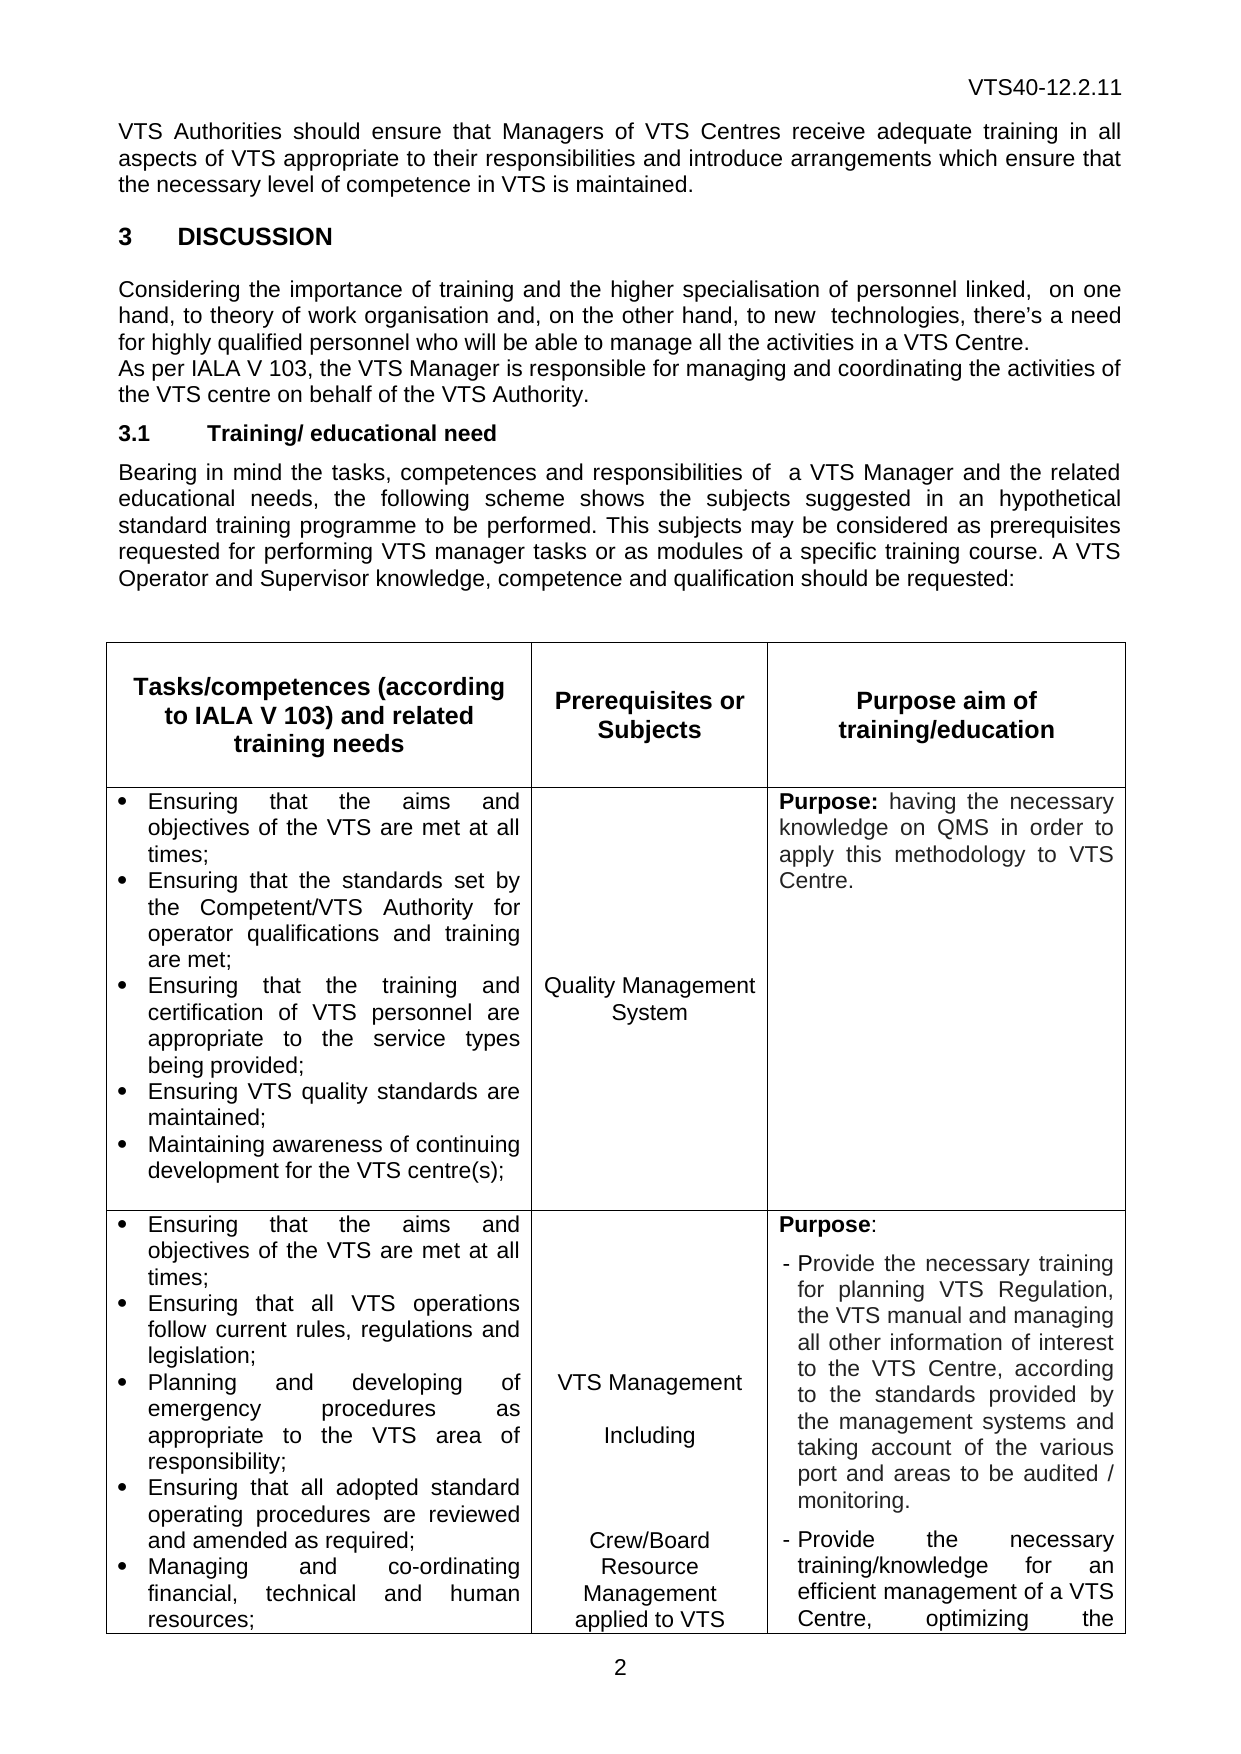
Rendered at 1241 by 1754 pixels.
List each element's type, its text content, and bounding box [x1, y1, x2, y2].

table_header Tasks/competences (according to IALA V 103) and related training needs [107, 643, 531, 787]
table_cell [532, 1211, 767, 1632]
table_cell Quality Management System [532, 788, 767, 1210]
table_header Purpose aim of training/education [768, 643, 1125, 787]
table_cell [107, 1211, 531, 1632]
text Bearing in mind the tasks, competences and responsibilities of a VTS Manager and the related educational needs, the following scheme shows the subjects suggested in an hypothetical standard training programme to be performed. This subjects may be considered as prerequisites requested for performing VTS manager tasks or as modules of a specific training course. A VTS Operator and Supervisor knowledge, competence and qualification should be requested: [118, 459, 1122, 591]
table_cell Ensuring that the aims and objectives of the VTS are met at all times; Ensuring that the standards set by the Competent/VTS Authority for operator qualifications and training are met; Ensuring that the training and certification of VTS personnel are appropriate to the service types being provided; Ensuring VTS quality standards are maintained; Maintaining awareness of continuing development for the VTS centre(s); [107, 788, 531, 1210]
table_cell Purpose: having the necessary knowledge on QMS in order to apply this methodology to VTS Centre. [768, 788, 1125, 1210]
subtitle Training/ educational need [118, 420, 1122, 447]
table_header Prerequisites or Subjects [532, 643, 767, 787]
text As per IALA V 103, the VTS Manager is responsible for managing and coordinating the activities of the VTS centre on behalf of the VTS Authority. [118, 355, 1122, 408]
text VTS Authorities should ensure that Managers of VTS Centres receive adequate training in all aspects of VTS appropriate to their responsibilities and introduce arrangements which ensure that the necessary level of competence in VTS is maintained. [118, 118, 1122, 197]
subtitle Discussion [118, 222, 1122, 251]
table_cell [768, 1211, 1125, 1632]
text Considering the importance of training and the higher specialisation of personnel linked, on one hand, to theory of work organisation and, on the other hand, to new technologies, there’s a need for highly qualified personnel who will be able to manage all the activities in a VTS Centre. [118, 276, 1122, 355]
